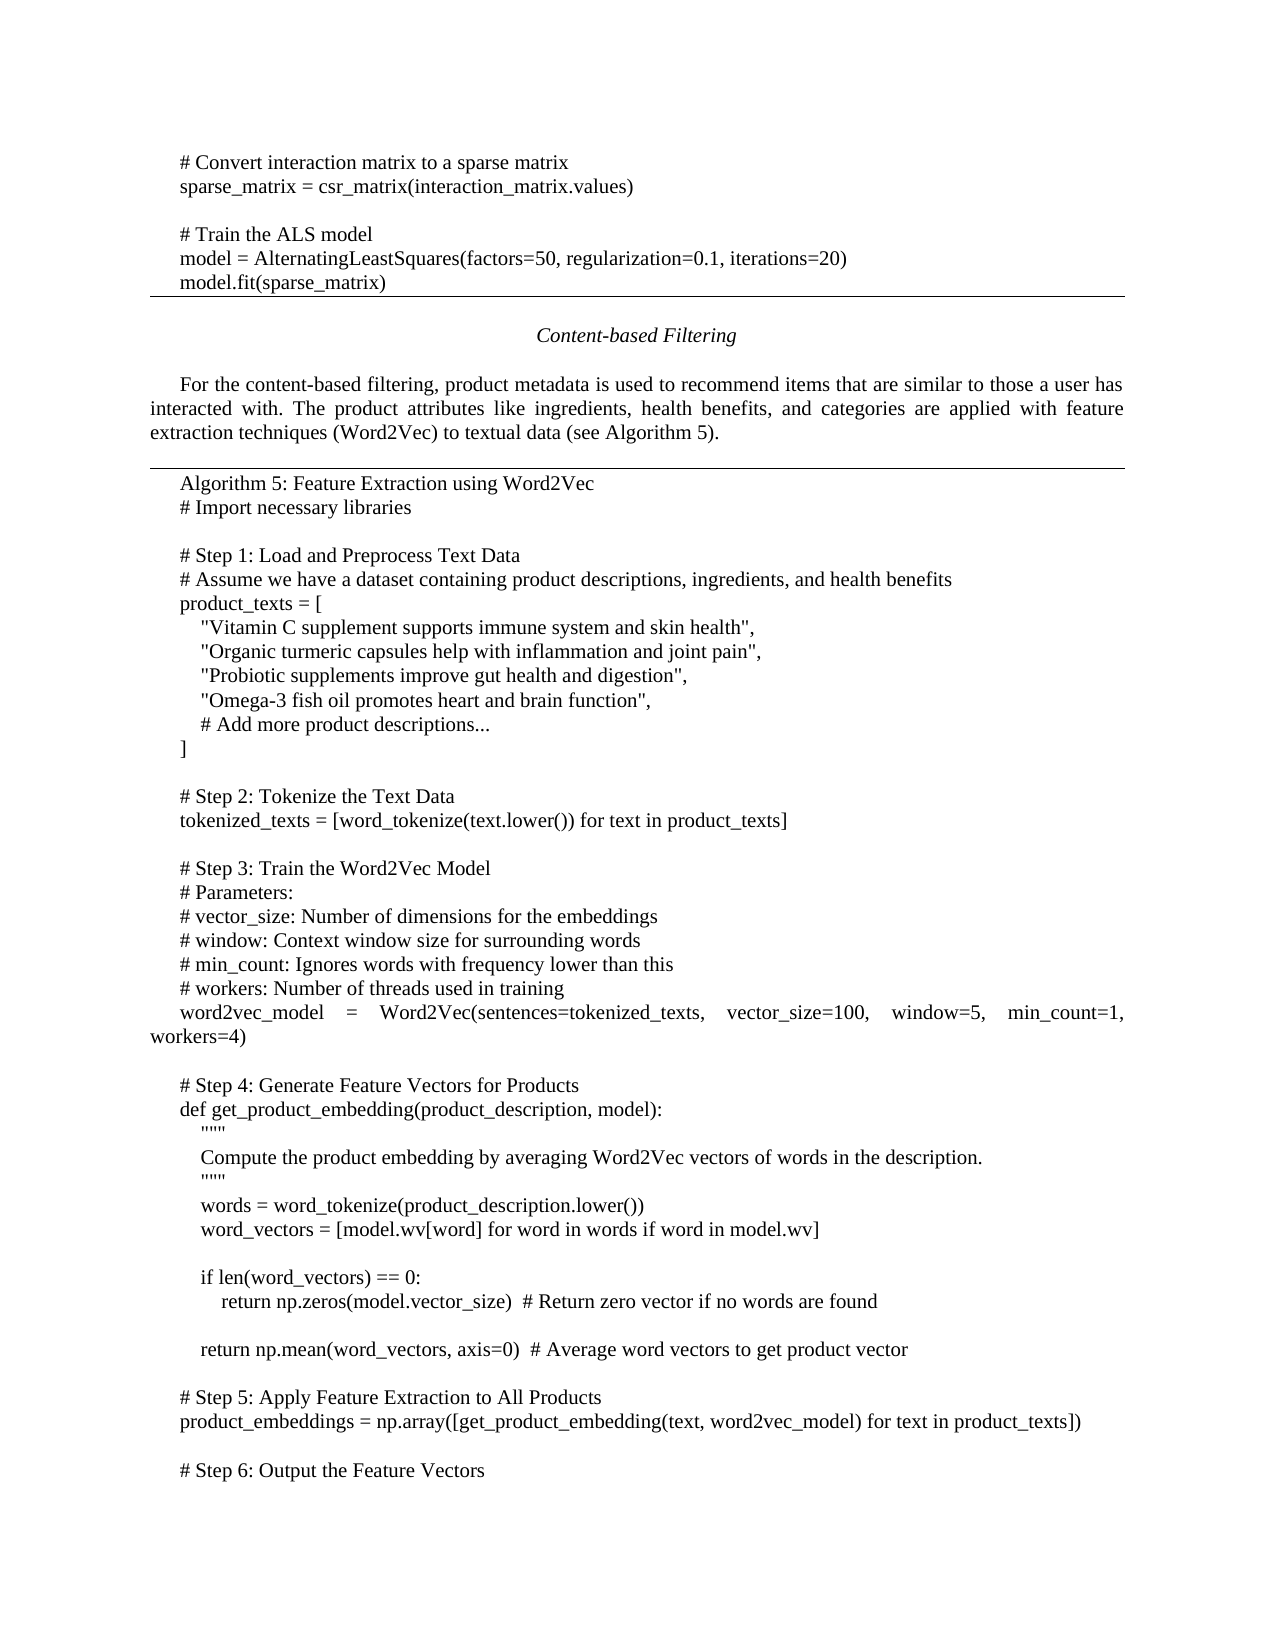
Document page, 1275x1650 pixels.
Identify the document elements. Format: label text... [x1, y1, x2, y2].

text # Add more product descriptions... [150, 712, 1125, 736]
text """ [150, 1169, 1125, 1193]
text # Import necessary libraries [150, 495, 1125, 519]
text return np.mean(word_vectors, axis=0) # Average word vectors to get product vector [150, 1337, 1125, 1361]
text # window: Context window size for surrounding words [150, 928, 1125, 952]
text Algorithm 5: Feature Extraction using Word2Vec [150, 469, 1125, 495]
text For the content-based filtering, product metadata is used to recommend items that are similar to those a user has interacted with. The product attributes like ingredients, health benefits, and categories are applied with feature extraction techniques (Word2Vec) to textual data (see Algorithm 5). [150, 372, 1125, 444]
text words = word_tokenize(product_description.lower()) [150, 1193, 1125, 1217]
text model.fit(sparse_matrix) [150, 270, 1125, 296]
text word2vec_model = Word2Vec(sentences=tokenized_texts, vector_size=100, window=5, min_count=1, workers=4) [150, 1000, 1125, 1048]
text ] [150, 736, 1125, 760]
text "Probiotic supplements improve gut health and digestion", [150, 663, 1125, 687]
text model = AlternatingLeastSquares(factors=50, regularization=0.1, iterations=20) [150, 246, 1125, 270]
text # Assume we have a dataset containing product descriptions, ingredients, and health benefits [150, 567, 1125, 591]
text # Train the ALS model [150, 222, 1125, 246]
text # Convert interaction matrix to a sparse matrix [150, 150, 1125, 174]
text """ [150, 1121, 1125, 1145]
text Compute the product embedding by averaging Word2Vec vectors of words in the description. [150, 1145, 1125, 1169]
text # Parameters: [150, 880, 1125, 904]
text product_texts = [ [150, 591, 1125, 615]
text # Step 1: Load and Preprocess Text Data [150, 543, 1125, 567]
subtitle Content-based Filtering [150, 322, 1125, 347]
text # vector_size: Number of dimensions for the embeddings [150, 904, 1125, 928]
text # Step 5: Apply Feature Extraction to All Products [150, 1385, 1125, 1409]
text tokenized_texts = [word_tokenize(text.lower()) for text in product_texts] [150, 808, 1125, 832]
text # Step 2: Tokenize the Text Data [150, 784, 1125, 808]
text # Step 6: Output the Feature Vectors [150, 1457, 1125, 1482]
text "Organic turmeric capsules help with inflammation and joint pain", [150, 639, 1125, 663]
text word_vectors = [model.wv[word] for word in words if word in model.wv] [150, 1217, 1125, 1241]
text # Step 3: Train the Word2Vec Model [150, 856, 1125, 880]
text def get_product_embedding(product_description, model): [150, 1097, 1125, 1121]
text product_embeddings = np.array([get_product_embedding(text, word2vec_model) for text in product_texts]) [150, 1409, 1125, 1433]
text # min_count: Ignores words with frequency lower than this [150, 952, 1125, 976]
text "Omega-3 fish oil promotes heart and brain function", [150, 687, 1125, 712]
text sparse_matrix = csr_matrix(interaction_matrix.values) [150, 174, 1125, 198]
text return np.zeros(model.vector_size) # Return zero vector if no words are found [150, 1289, 1125, 1313]
text "Vitamin C supplement supports immune system and skin health", [150, 615, 1125, 639]
text if len(word_vectors) == 0: [150, 1265, 1125, 1289]
text # Step 4: Generate Feature Vectors for Products [150, 1072, 1125, 1097]
text # workers: Number of threads used in training [150, 976, 1125, 1000]
